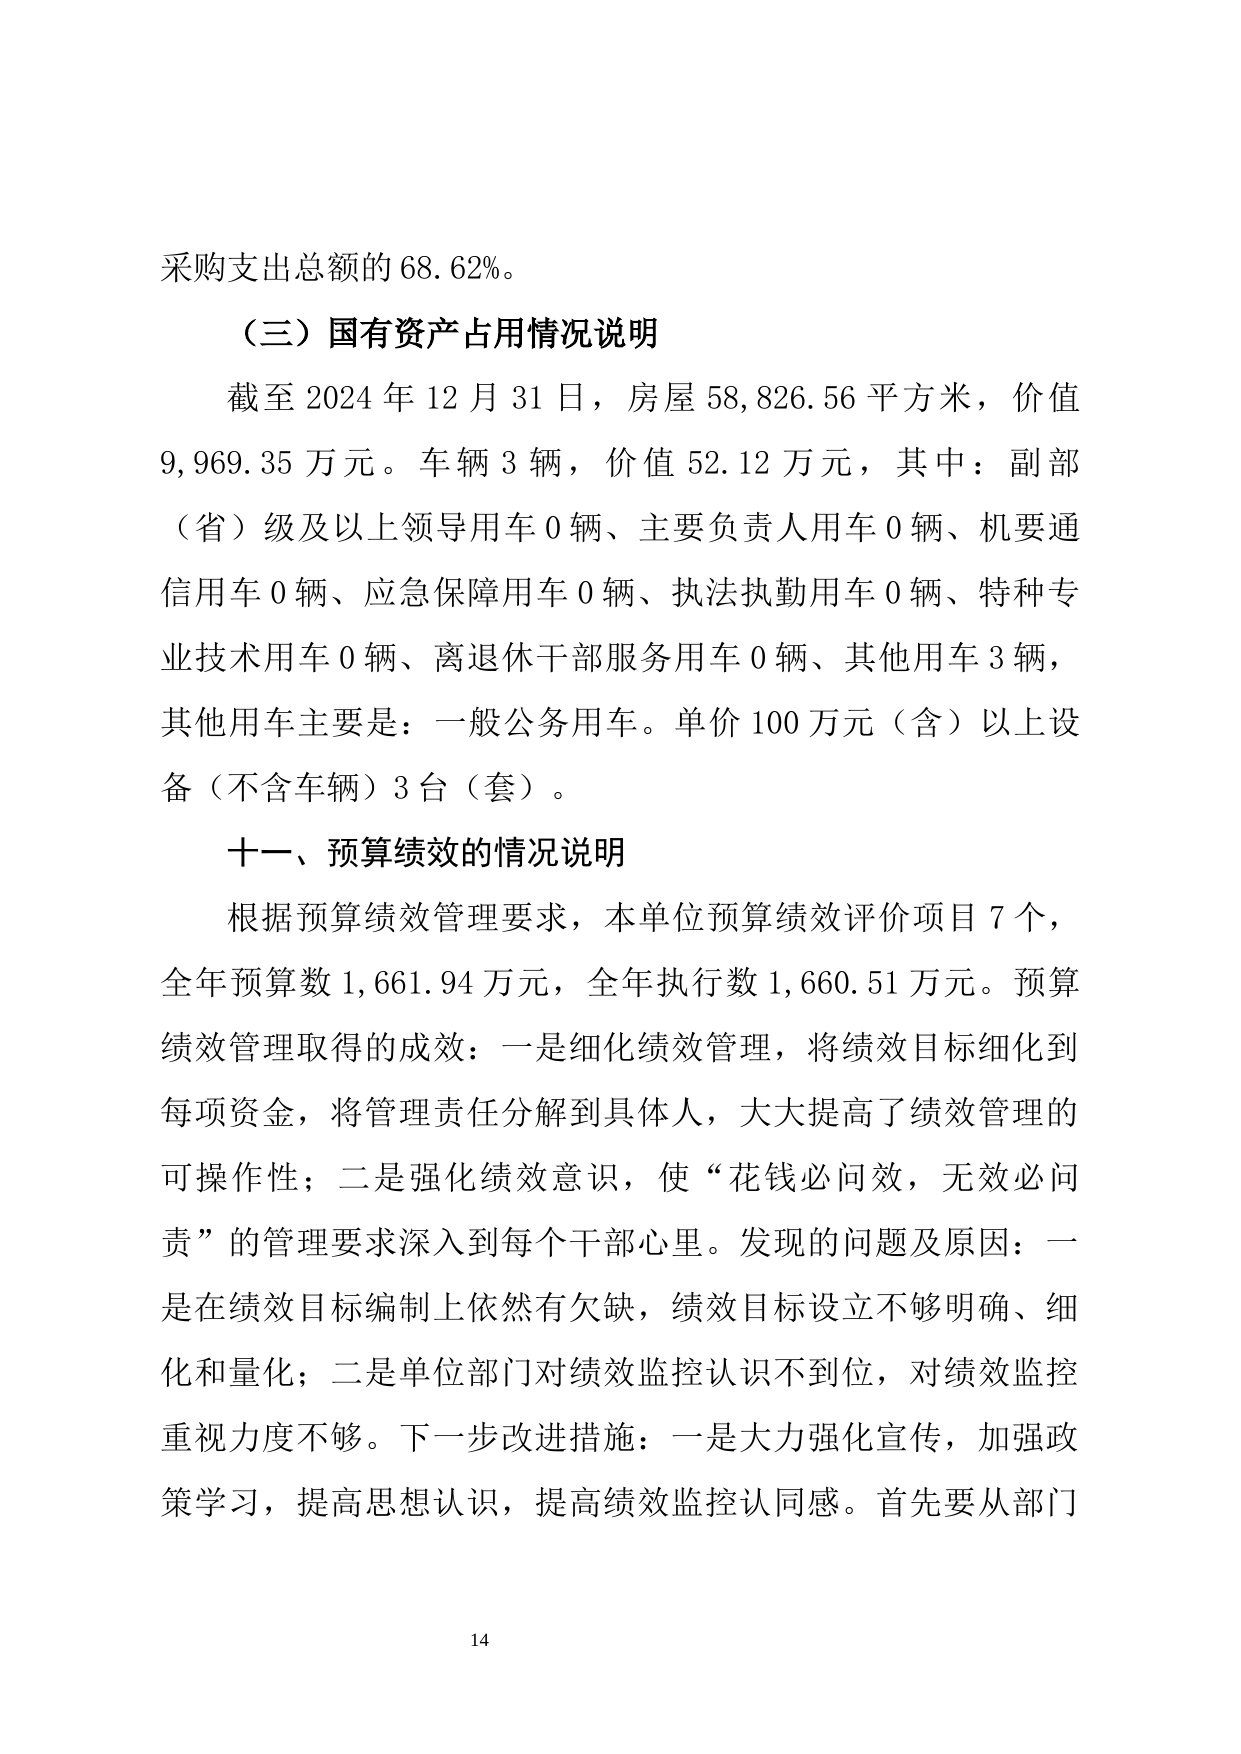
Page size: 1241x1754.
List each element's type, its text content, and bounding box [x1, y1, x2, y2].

text （三）国有资产占用情况说明 [159, 298, 1081, 363]
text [159, 883, 1081, 1533]
text 十一、预算绩效的情况说明 [159, 818, 1081, 883]
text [159, 233, 1081, 298]
text 截至2024年12月31日，房屋58,826.56平方米，价值9,969.35万元。车辆3辆，价值52.12万元，其中：副部（省）级及以上领导用车0辆、主要负责人用车0辆、机要通信用车0辆、应急保障用车0辆、执法执勤用车0辆、特种专业技术用车0辆、离退休干部服务用车0辆、其他用车3辆，其他用车主要是：一般公务用车。单价100万元（含）以上设备（不含车辆）3台（套）。 [159, 363, 1081, 818]
